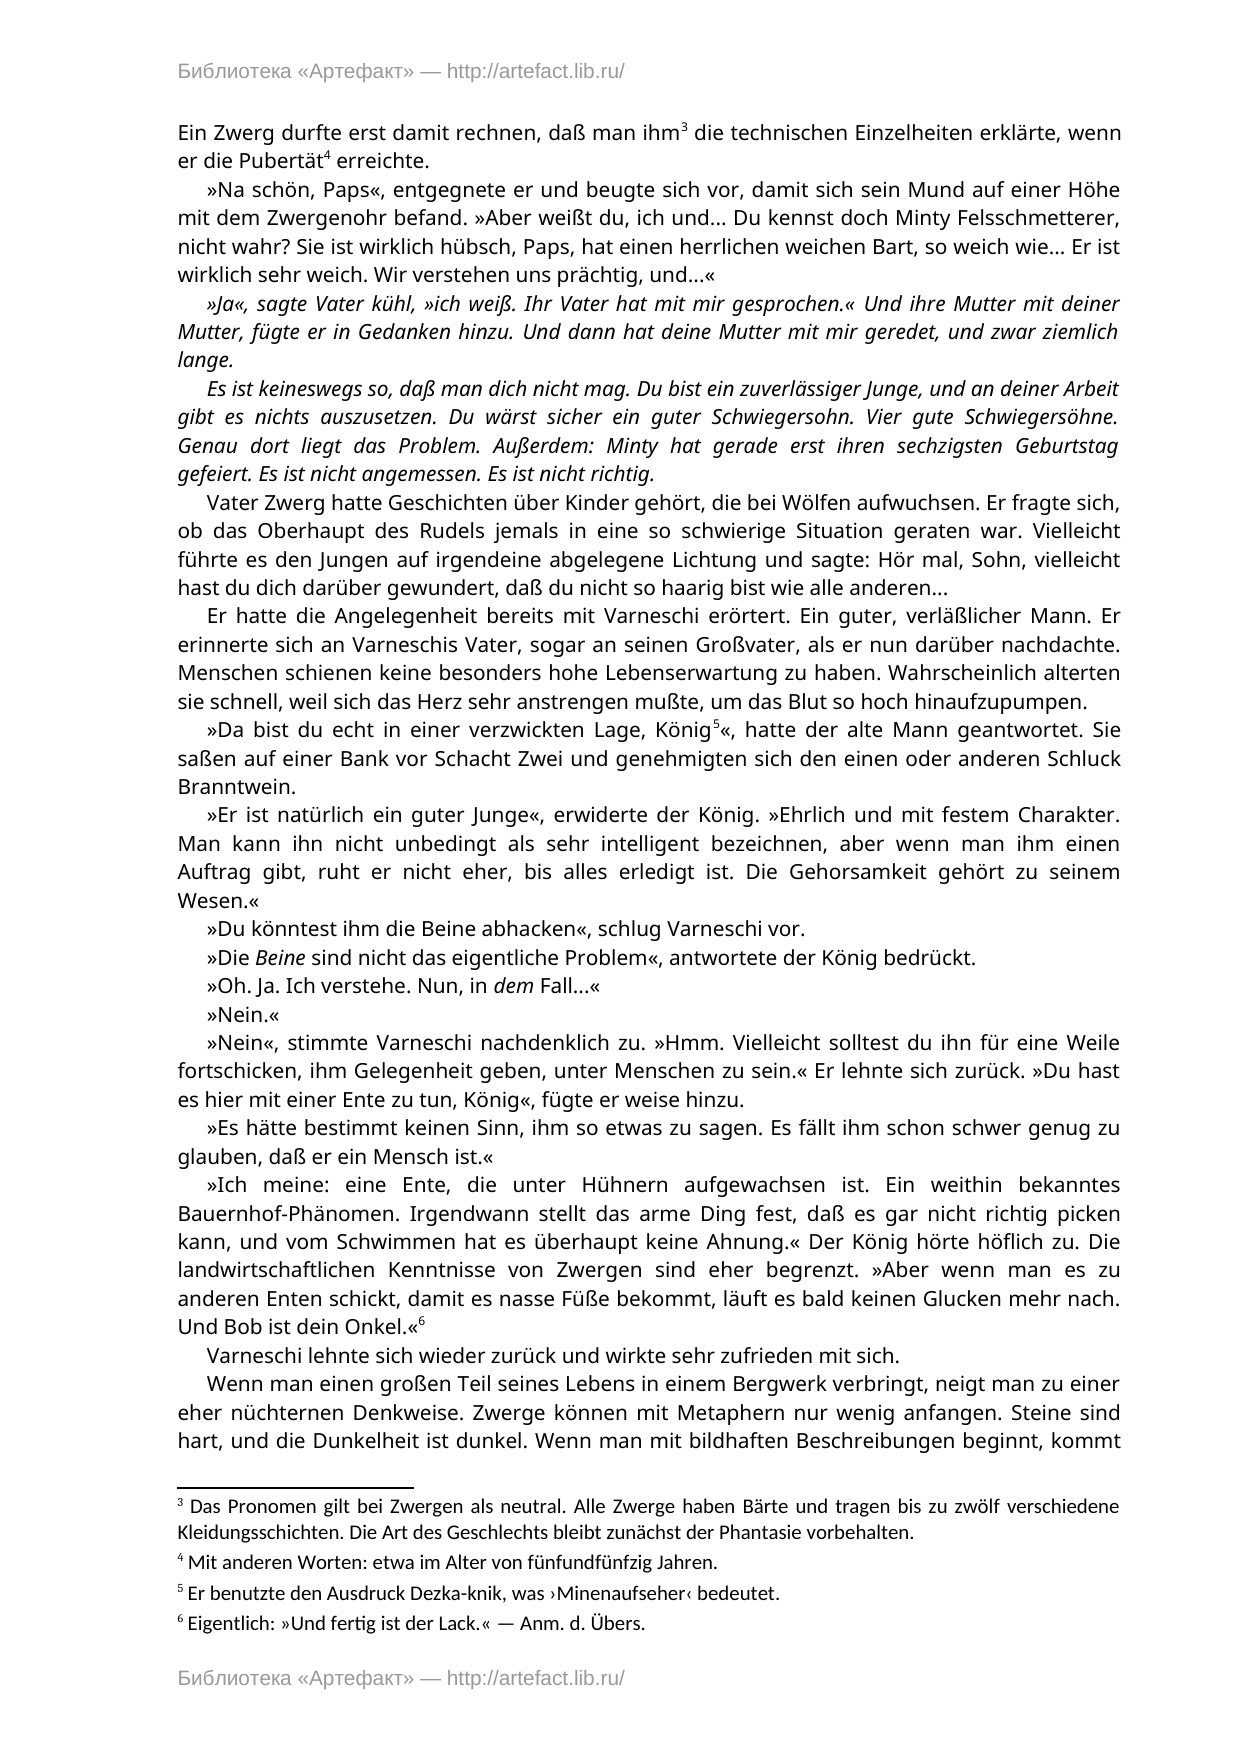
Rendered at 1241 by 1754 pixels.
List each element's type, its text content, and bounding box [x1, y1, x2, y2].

text Varneschi lehnte sich wieder zurück und wirkte sehr zufrieden mit sich. [177, 1341, 1122, 1369]
text »Na schön, Paps«, entgegnete er und beugte sich vor, damit sich sein Mund auf einer Höhe mit dem Zwergenohr befand. »Aber weißt du, ich und... Du kennst doch Minty Felsschmetterer, nicht wahr? Sie ist wirklich hübsch, Paps, hat einen herrlichen weichen Bart, so weich wie... Er ist wirklich sehr weich. Wir verstehen uns prächtig, und...« [177, 175, 1122, 289]
text »Nein.« [177, 1000, 1122, 1028]
text »Die Beine sind nicht das eigentliche Problem«, antwortete der König bedrückt. [177, 943, 1122, 971]
text »Es hätte bestimmt keinen Sinn, ihm so etwas zu sagen. Es fällt ihm schon schwer genug zu glauben, daß er ein Mensch ist.« [177, 1113, 1122, 1170]
text Er hatte die Angelegenheit bereits mit Varneschi erörtert. Ein guter, verläßlicher Mann. Er erinnerte sich an Varneschis Vater, sogar an seinen Großvater, als er nun darüber nachdachte. Menschen schienen keine besonders hohe Lebenserwartung zu haben. Wahrscheinlich alterten sie schnell, weil sich das Herz sehr anstrengen mußte, um das Blut so hoch hinaufzupumpen. [177, 602, 1122, 715]
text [177, 1369, 1122, 1455]
text Es ist keineswegs so, daß man dich nicht mag. Du bist ein zuverlässiger Junge, und an deiner Arbeit gibt es nichts auszusetzen. Du wärst sicher ein guter Schwiegersohn. Vier gute Schwiegersöhne. Genau dort liegt das Problem. Außerdem: Minty hat gerade erst ihren sechzigsten Geburtstag gefeiert. Es ist nicht angemessen. Es ist nicht richtig. [177, 374, 1122, 488]
text »Nein«, stimmte Varneschi nachdenklich zu. »Hmm. Vielleicht solltest du ihn für eine Weile fortschicken, ihm Gelegenheit geben, unter Menschen zu sein.« Er lehnte sich zurück. »Du hast es hier mit einer Ente zu tun, König«, fügte er weise hinzu. [177, 1028, 1122, 1113]
text »Ja«, sagte Vater kühl, »ich weiß. Ihr Vater hat mit mir gesprochen.« Und ihre Mutter mit deiner Mutter, fügte er in Gedanken hinzu. Und dann hat deine Mutter mit mir geredet, und zwar ziemlich lange. [177, 289, 1122, 374]
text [177, 118, 1122, 175]
text »Ich meine: eine Ente, die unter Hühnern aufgewachsen ist. Ein weithin bekanntes Bauernhof-Phänomen. Irgendwann stellt das arme Ding fest, daß es gar nicht richtig picken kann, und vom Schwimmen hat es überhaupt keine Ahnung.« Der König hörte höflich zu. Die landwirtschaftlichen Kenntnisse von Zwergen sind eher begrenzt. »Aber wenn man es zu anderen Enten schickt, damit es nasse Füße bekommt, läuft es bald keinen Glucken mehr nach. Und Bob ist dein Onkel.« [177, 1170, 1122, 1341]
text »Oh. Ja. Ich verstehe. Nun, in dem Fall...« [177, 971, 1122, 1000]
text »Er ist natürlich ein guter Junge«, erwiderte der König. »Ehrlich und mit festem Charakter. Man kann ihn nicht unbedingt als sehr intelligent bezeichnen, aber wenn man ihm einen Auftrag gibt, ruht er nicht eher, bis alles erledigt ist. Die Gehorsamkeit gehört zu seinem Wesen.« [177, 801, 1122, 914]
text Vater Zwerg hatte Geschichten über Kinder gehört, die bei Wölfen aufwuchsen. Er fragte sich, ob das Oberhaupt des Rudels jemals in eine so schwierige Situation geraten war. Vielleicht führte es den Jungen auf irgendeine abgelegene Lichtung und sagte: Hör mal, Sohn, vielleicht hast du dich darüber gewundert, daß du nicht so haarig bist wie alle anderen... [177, 488, 1122, 602]
text »Du könntest ihm die Beine abhacken«, schlug Varneschi vor. [177, 914, 1122, 943]
text »Da bist du echt in einer verzwickten Lage, König«, hatte der alte Mann geantwortet. Sie saßen auf einer Bank vor Schacht Zwei und genehmigten sich den einen oder anderen Schluck Branntwein. [177, 715, 1122, 801]
